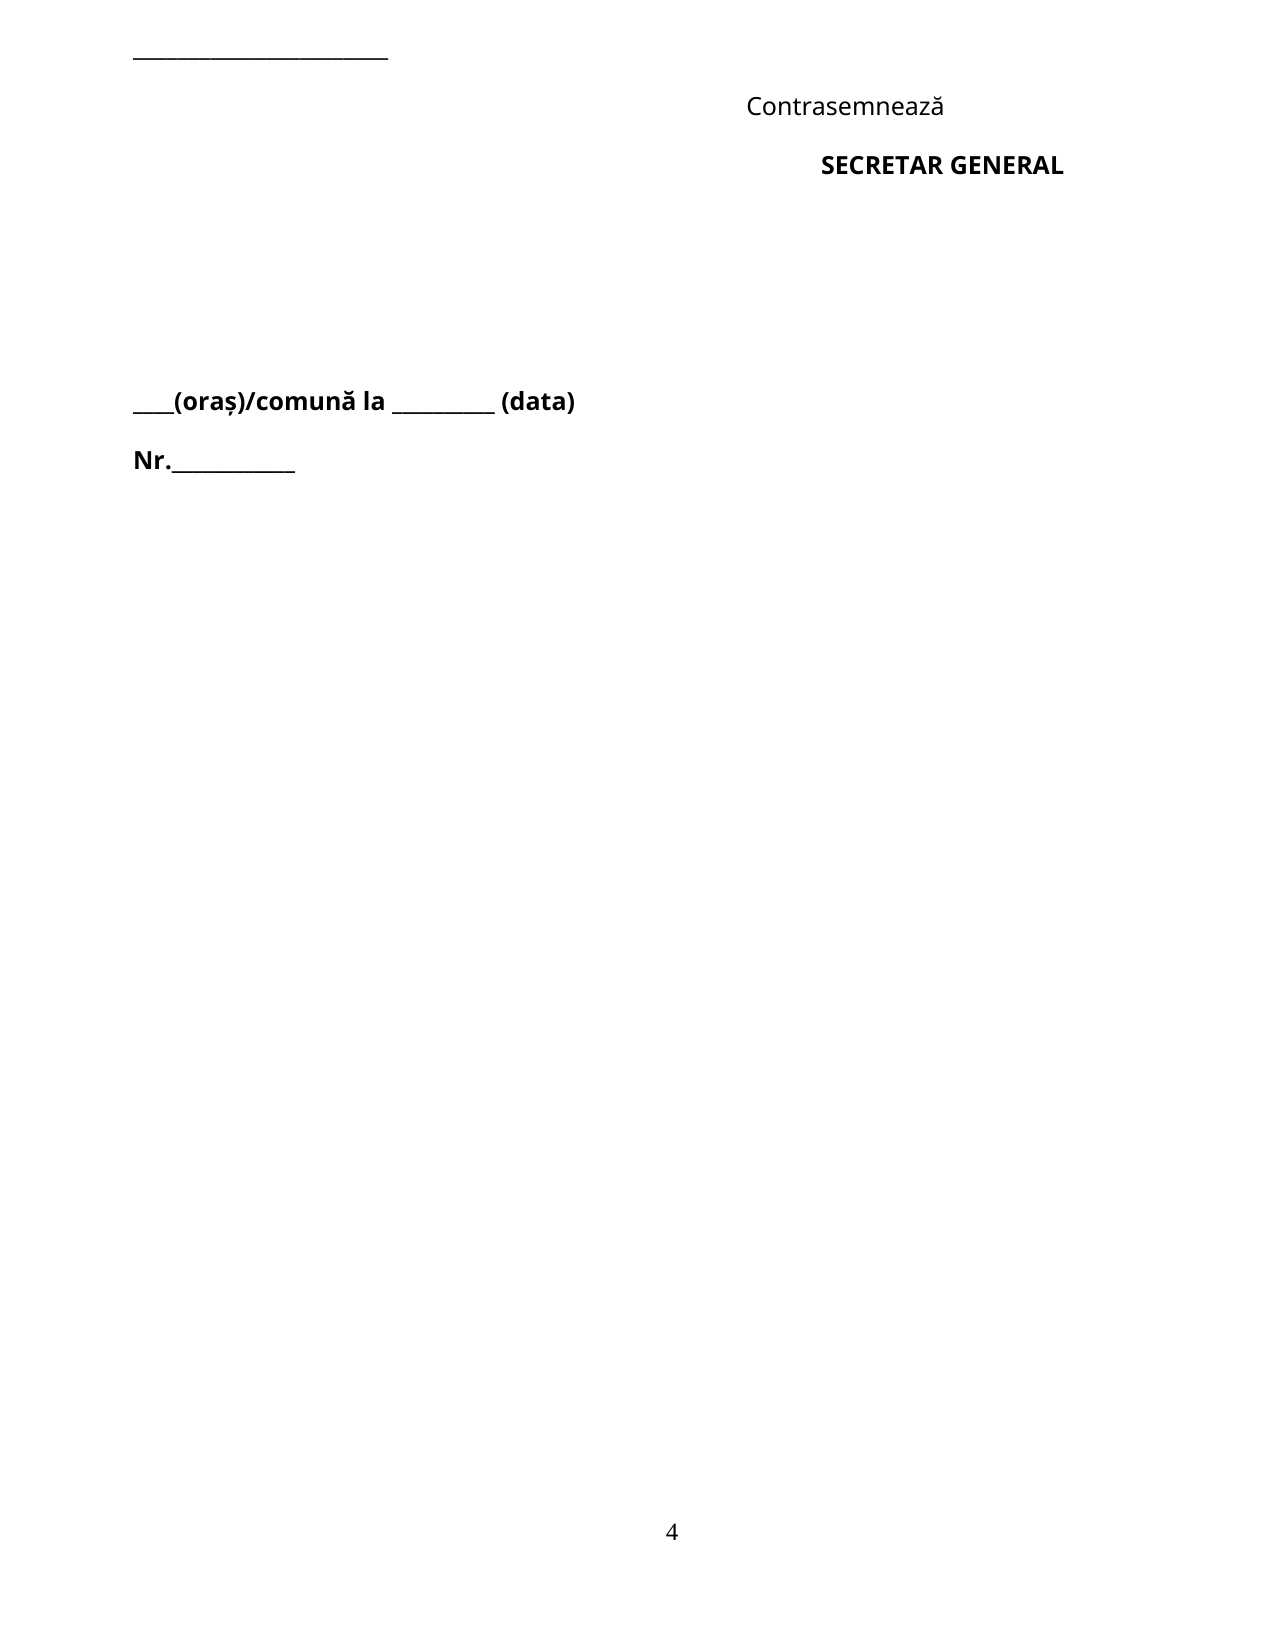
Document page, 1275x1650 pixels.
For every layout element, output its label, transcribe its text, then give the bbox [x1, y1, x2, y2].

text ____(oraş)/comună la __________ (data) [133, 384, 1211, 418]
text _______________________ [133, 29, 1211, 64]
text Contrasemnează [133, 89, 1211, 123]
text Nr.____________ [133, 443, 1211, 477]
text SECRETAR GENERAL [133, 148, 1211, 182]
